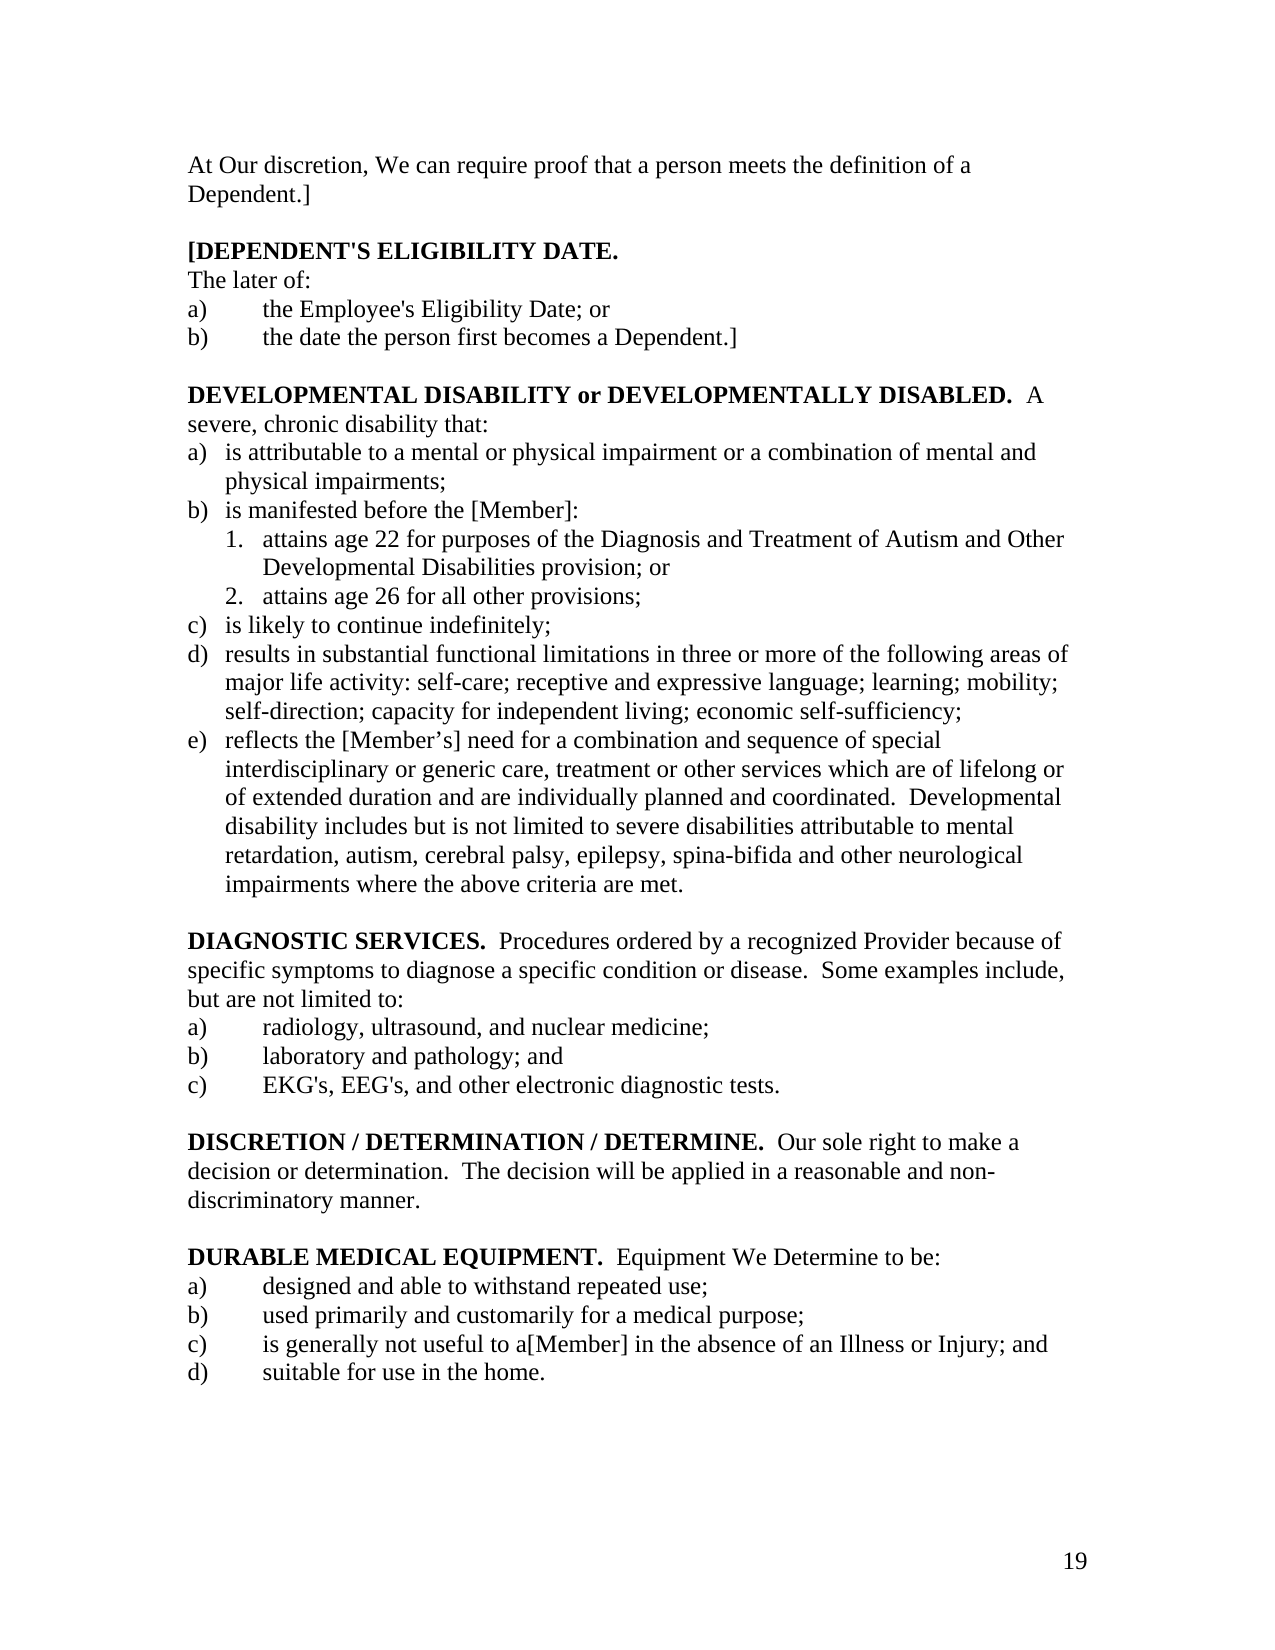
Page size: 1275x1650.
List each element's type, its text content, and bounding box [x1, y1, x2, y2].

list attains age 26 for all other provisions; [225, 581, 1087, 610]
list is manifested before the [Member]: [187, 495, 1087, 524]
list laboratory and pathology; and [187, 1041, 1087, 1070]
list radiology, ultrasound, and nuclear medicine; [187, 1012, 1087, 1041]
text At Our discretion, We can require proof that a person meets the definition of a Dependent.] [187, 150, 1087, 207]
text DISCRETION / DETERMINATION / DETERMINE. Our sole right to make a decision or determination. The decision will be applied in a reasonable and non-discriminatory manner. [187, 1127, 1087, 1214]
list used primarily and customarily for a medical purpose; [187, 1300, 1087, 1329]
text [DEPENDENT'S ELIGIBILITY DATE. [187, 236, 1087, 265]
text DURABLE MEDICAL EQUIPMENT. Equipment We Determine to be: [187, 1242, 1087, 1271]
text The later of: [187, 265, 1087, 294]
list is attributable to a mental or physical impairment or a combination of mental and physical impairments; [187, 437, 1087, 495]
list attains age 22 for purposes of the Diagnosis and Treatment of Autism and Other Developmental Disabilities provision; or [225, 524, 1087, 581]
list designed and able to withstand repeated use; [187, 1271, 1087, 1300]
list the Employee's Eligibility Date; or [187, 294, 1087, 322]
list the date the person first becomes a Dependent.] [187, 322, 1087, 351]
list reflects the [Member’s] need for a combination and sequence of special interdisciplinary or generic care, treatment or other services which are of lifelong or of extended duration and are individually planned and coordinated. Developmental disability includes but is not limited to severe disabilities attributable to mental retardation, autism, cerebral palsy, epilepsy, spina-bifida and other neurological impairments where the above criteria are met. [187, 725, 1087, 897]
text DEVELOPMENTAL DISABILITY or DEVELOPMENTALLY DISABLED. A severe, chronic disability that: [187, 380, 1087, 437]
list results in substantial functional limitations in three or more of the following areas of major life activity: self-care; receptive and expressive language; learning; mobility; self-direction; capacity for independent living; economic self-sufficiency; [187, 639, 1087, 725]
list suitable for use in the home. [187, 1357, 1087, 1386]
list EKG's, EEG's, and other electronic diagnostic tests. [187, 1070, 1087, 1099]
text DIAGNOSTIC SERVICES. Procedures ordered by a recognized Provider because of specific symptoms to diagnose a specific condition or disease. Some examples include, but are not limited to: [187, 926, 1087, 1012]
list is likely to continue indefinitely; [187, 610, 1087, 639]
list is generally not useful to a[Member] in the absence of an Illness or Injury; and [187, 1329, 1087, 1357]
